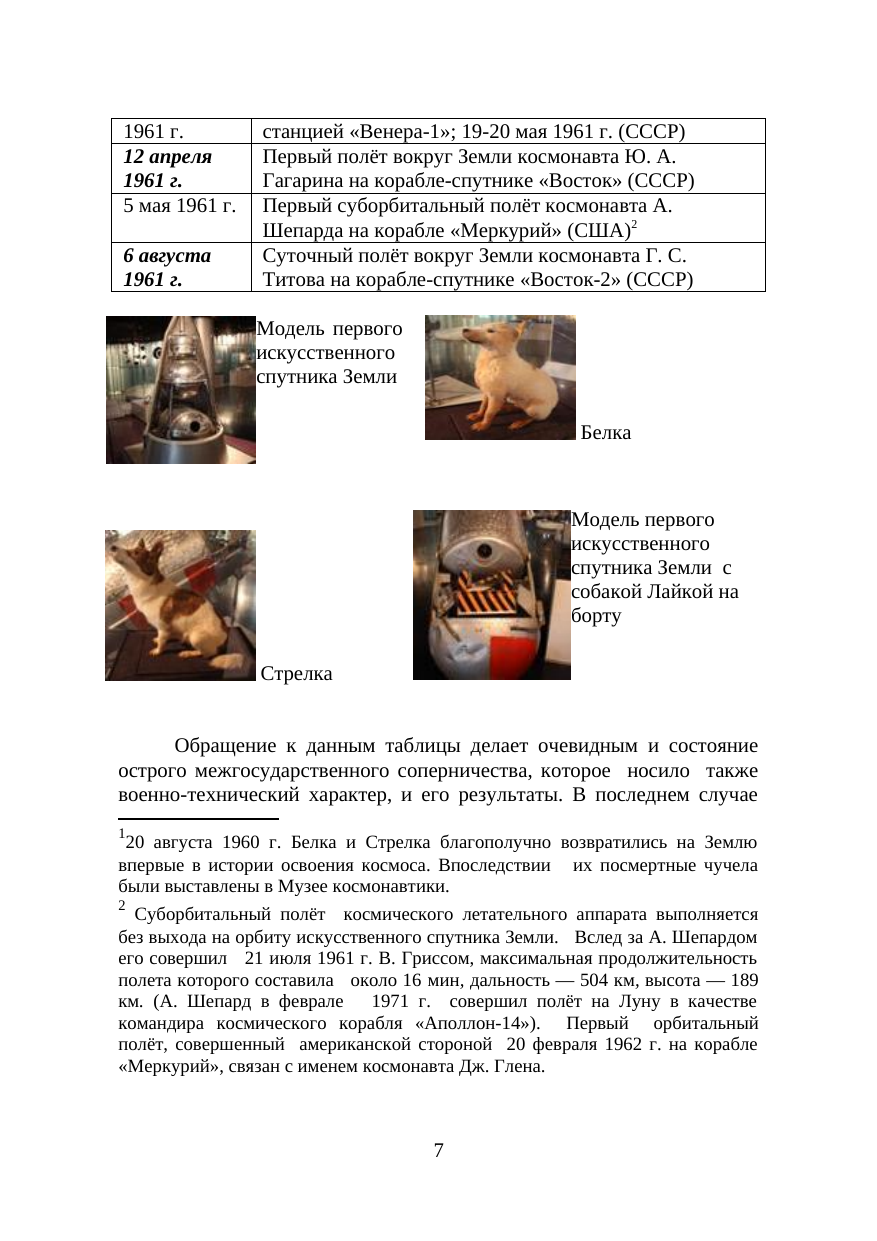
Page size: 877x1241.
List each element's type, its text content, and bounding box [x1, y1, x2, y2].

table_cell Первый суборбитальный полёт космонавта А. Шепарда на корабле «Меркурий» (США) [252, 194, 765, 242]
text Обращение к данным таблицы делает очевидным и состояние острого межгосударственного соперничества, которое носило также военно-технический характер, и его результаты. В последнем случае будет уместным краткий комментарий со стороны учителя. Результаты были тем более впечатляющими, что были достигнуты страной, большая часть которой еще недавно лежала в руинах. Поэт К. Симонов с гордостью писал: [118, 733, 759, 806]
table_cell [252, 119, 765, 143]
picture [105, 530, 256, 681]
table_header Белка [414, 316, 756, 507]
table_header Модель первого искусственного спутника Земли [107, 316, 414, 507]
picture [413, 510, 571, 680]
table_cell Суточный полёт вокруг Земли космонавта Г. С. Титова на корабле-спутнике «Восток-2» (СССР) [252, 243, 765, 291]
table_cell Стрелка [107, 507, 414, 709]
picture [106, 316, 256, 464]
table_cell 5 мая . [112, 194, 251, 242]
table_cell Первый полёт вокруг Земли космонавта Ю. А. Гагарина на корабле-спутнике «Восток» (СССР) [252, 144, 765, 192]
table_cell Модель первого искусственного спутника Земли с собакой Лайкой на борту [414, 507, 756, 709]
picture [425, 315, 576, 440]
table_cell 6 августа . [112, 243, 251, 291]
table_cell 12 апреля . [112, 144, 251, 192]
table_cell 12 февраля . [112, 119, 251, 143]
